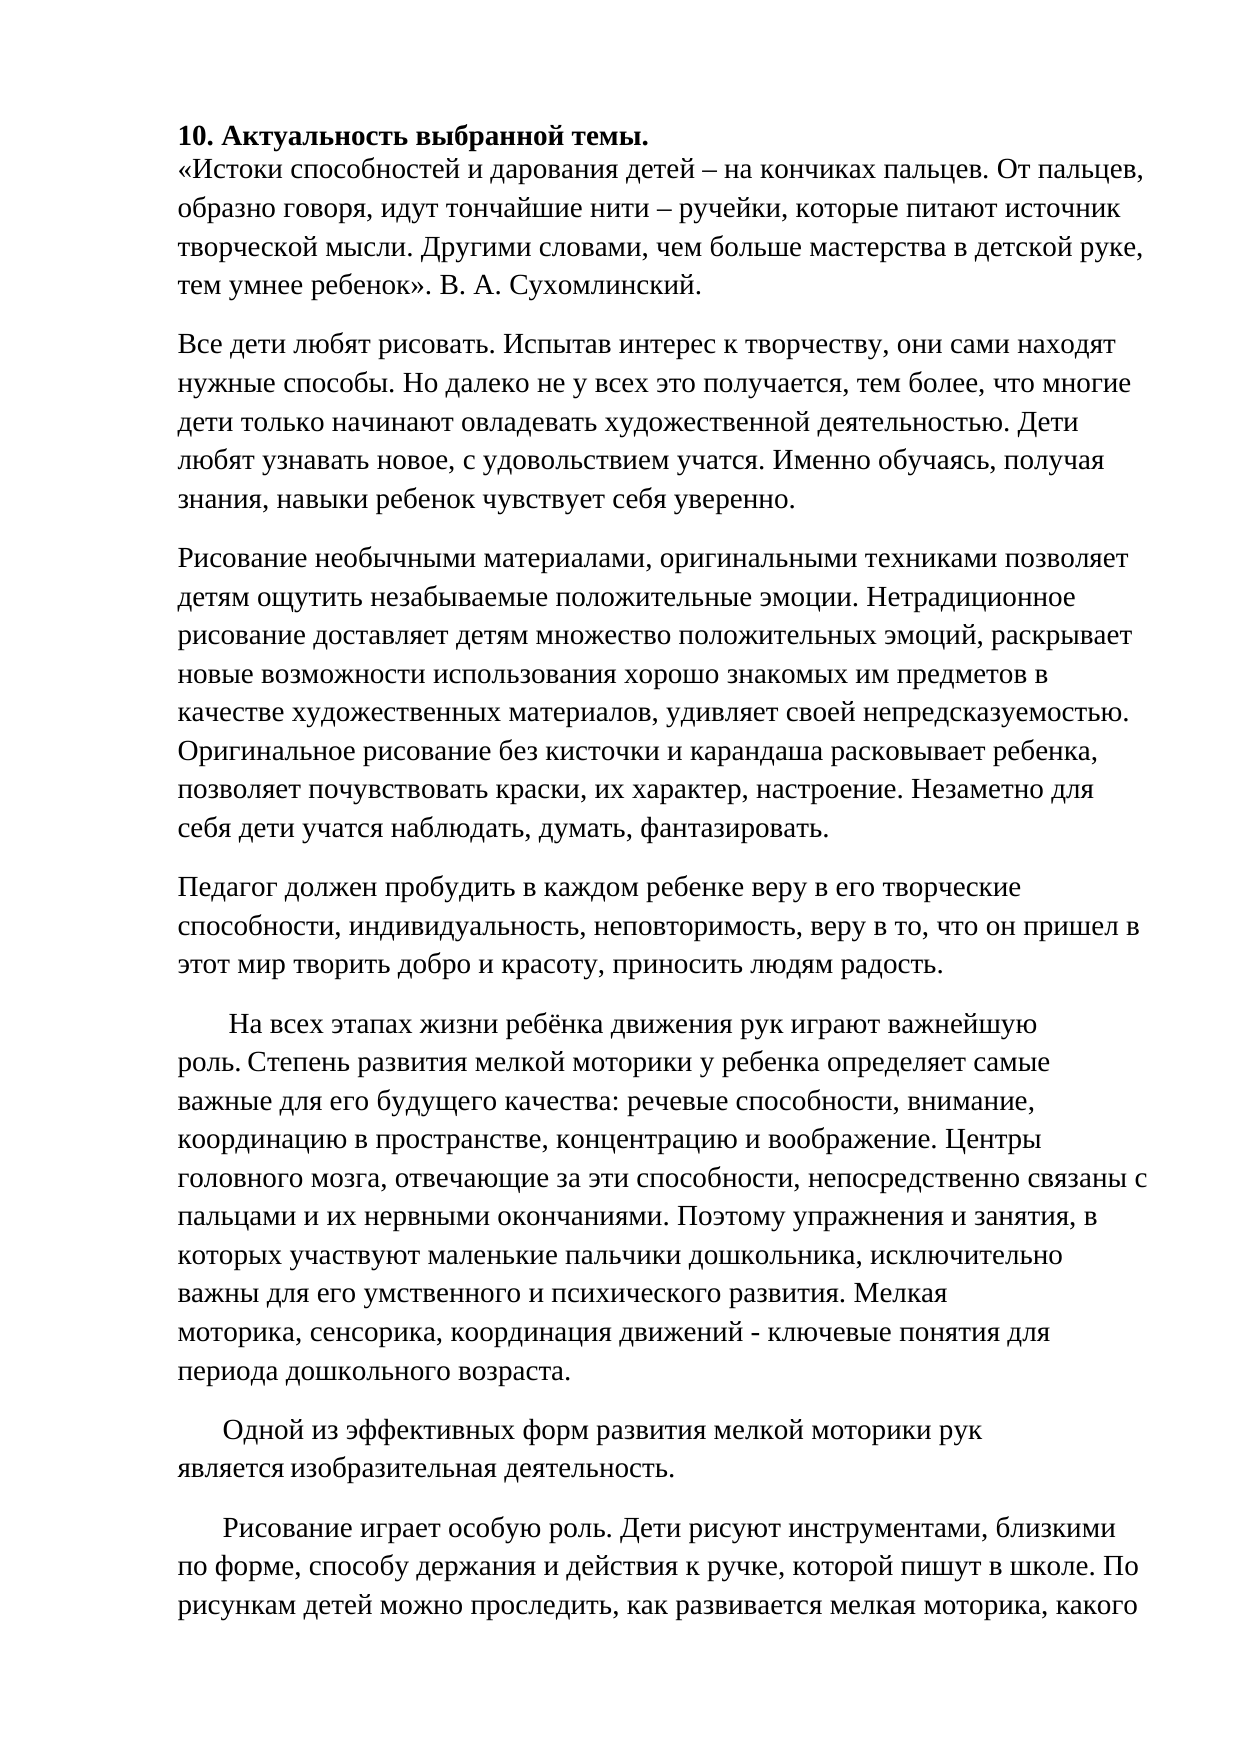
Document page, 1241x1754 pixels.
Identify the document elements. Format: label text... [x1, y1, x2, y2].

text 10. Актуальность выбранной темы. [177, 118, 1152, 152]
text Рисование необычными материалами, оригинальными техниками позволяет детям ощутить незабываемые положительные эмоции. Нетрадиционное рисование доставляет детям множество положительных эмоций, раскрывает новые возможности использования хорошо знакомых им предметов в качестве художественных материалов, удивляет своей непредсказуемостью. Оригинальное рисование без кисточки и карандаша расковывает ребенка, позволяет почувствовать краски, их характер, настроение. Незаметно для себя дети учатся наблюдать, думать, фантазировать. [177, 540, 1152, 843]
text Все дети любят рисовать. Испытав интерес к творчеству, они сами находят нужные способы. Но далеко не у всех это получается, тем более, что многие дети только начинают овладевать художественной деятельностью. Дети любят узнавать новое, с удовольствием учатся. Именно обучаясь, получая знания, навыки ребенок чувствует себя уверенно. [177, 327, 1152, 514]
text «Истоки способностей и дарования детей – на кончиках пальцев. От пальцев, образно говоря, идут тончайшие нити – ручейки, которые питают источник творческой мысли. Другими словами, чем больше мастерства в детской руке, тем умнее ребенок». В. А. Сухомлинский. [177, 152, 1152, 301]
text На всех этапах жизни ребёнка движения рук играют важнейшую роль. Степень развития мелкой моторики у ребенка определяет самые важные для его будущего качества: речевые способности, внимание, координацию в пространстве, концентрацию и воображение. Центры головного мозга, отвечающие за эти способности, непосредственно связаны с пальцами и их нервными окончаниями. Поэтому упражнения и занятия, в которых участвуют маленькие пальчики дошкольника, исключительно важны для его умственного и психического развития. Мелкая моторика, сенсорика, координация движений - ключевые понятия для периода дошкольного возраста. [177, 1006, 1152, 1386]
text Педагог должен пробудить в каждом ребенке веру в его творческие способности, индивидуальность, неповторимость, веру в то, что он пришел в этот мир творить добро и красоту, приносить людям радость. [177, 869, 1152, 980]
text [177, 1510, 1152, 1621]
text Одной из эффективных форм развития мелкой моторики рук является изобразительная деятельность. [177, 1412, 1152, 1484]
